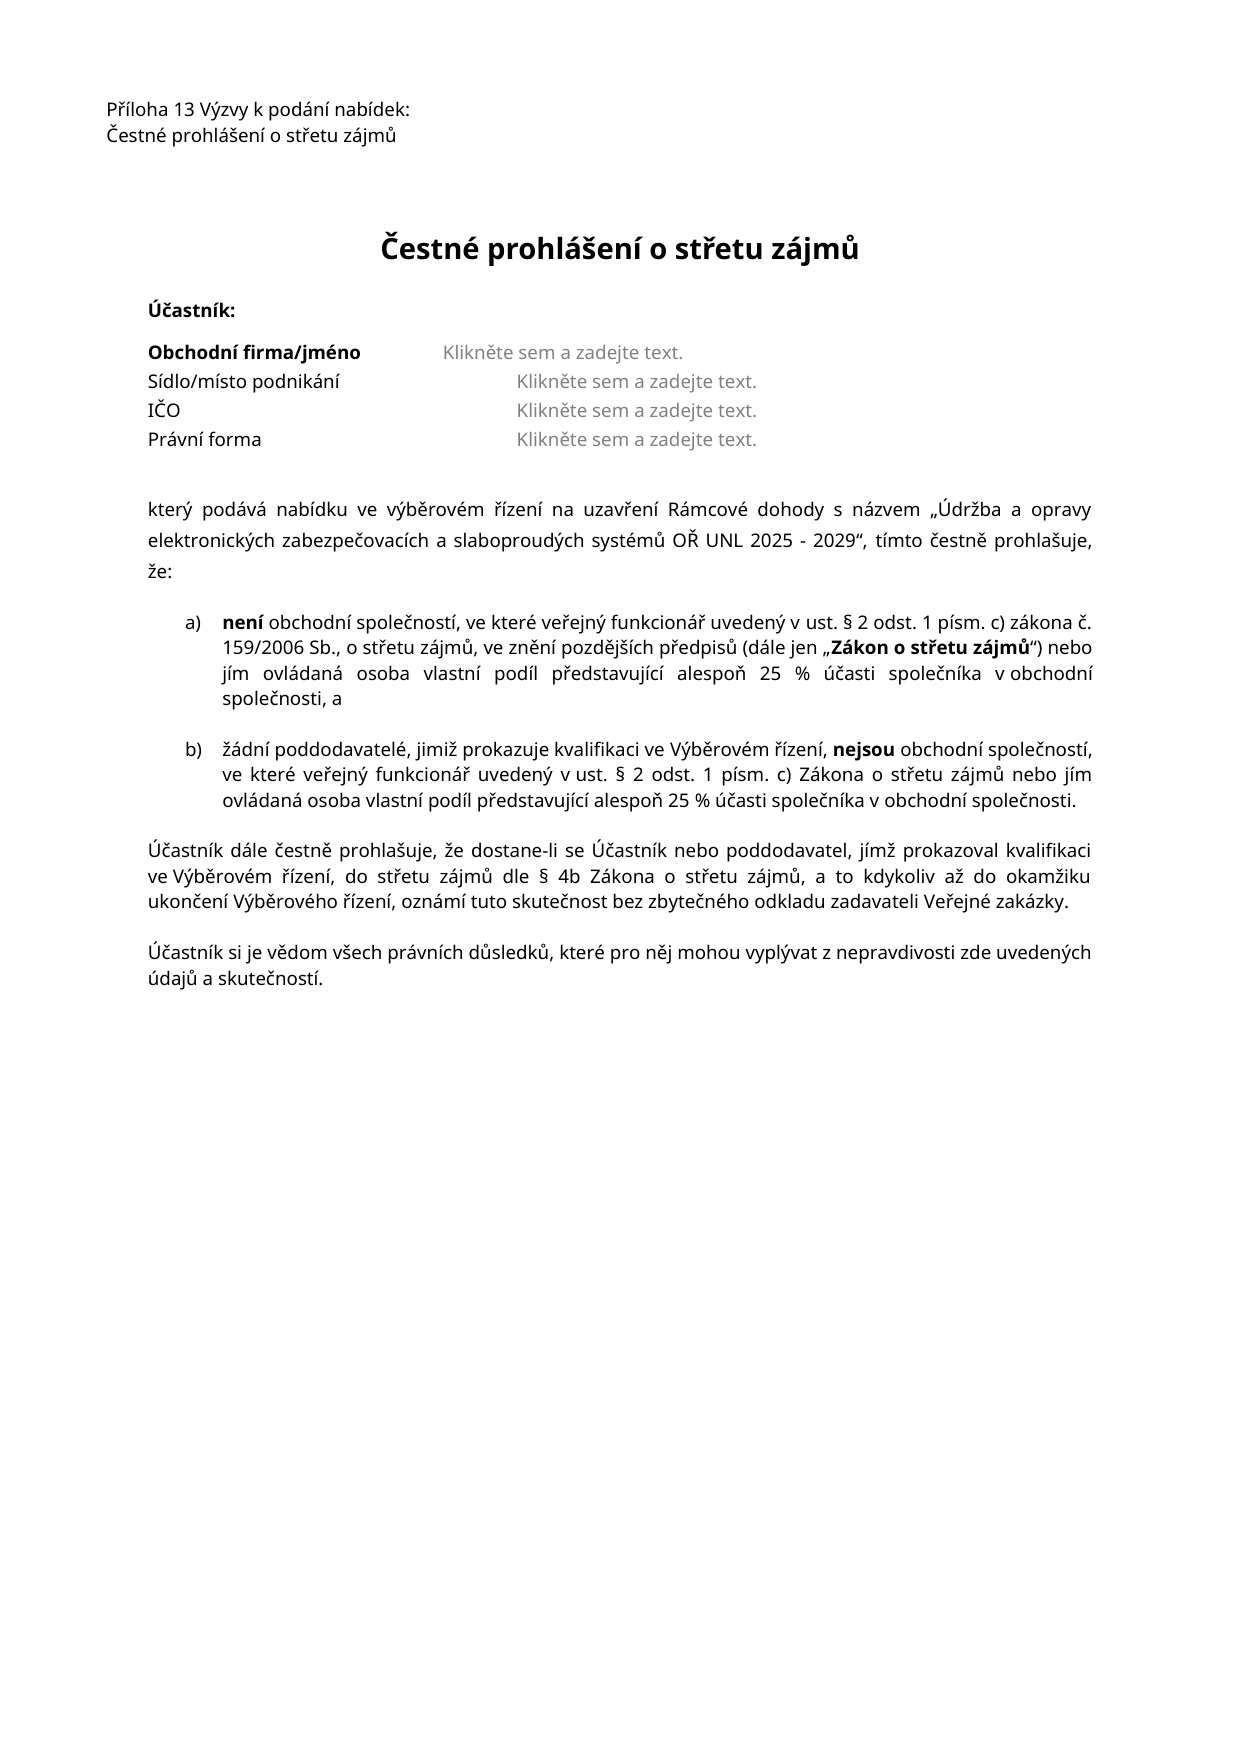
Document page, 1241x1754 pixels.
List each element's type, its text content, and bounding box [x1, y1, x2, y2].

title Čestné prohlášení o střetu zájmů [148, 228, 1093, 268]
text IČO [148, 394, 1093, 423]
list není obchodní společností, ve které veřejný funkcionář uvedený v ust. § 2 odst. 1 písm. c) zákona č. 159/2006 Sb., o střetu zájmů, ve znění pozdějších předpisů (dále jen „Zákon o střetu zájmů“) nebo jím ovládaná osoba vlastní podíl představující alespoň 25 % účasti společníka v obchodní společnosti, a [185, 609, 1093, 711]
text Obchodní firma/jméno [148, 336, 1093, 365]
text Právní forma [148, 423, 1093, 452]
text Účastník: [148, 293, 1093, 324]
list žádní poddodavatelé, jimiž prokazuje kvalifikaci ve Výběrovém řízení, nejsou obchodní společností, ve které veřejný funkcionář uvedený v ust. § 2 odst. 1 písm. c) Zákona o střetu zájmů nebo jím ovládaná osoba vlastní podíl představující alespoň 25 % účasti společníka v obchodní společnosti. [185, 736, 1093, 813]
text Účastník dále čestně prohlašuje, že dostane-li se Účastník nebo poddodavatel, jímž prokazoval kvalifikaci ve Výběrovém řízení, do střetu zájmů dle § 4b Zákona o střetu zájmů, a to kdykoliv až do okamžiku ukončení Výběrového řízení, oznámí tuto skutečnost bez zbytečného odkladu zadavateli Veřejné zakázky. [148, 838, 1093, 914]
text který podává nabídku ve výběrovém řízení na uzavření Rámcové dohody s názvem „Údržba a opravy elektronických zabezpečovacích a slaboproudých systémů OŘ UNL 2025 - 2029“, tímto čestně prohlašuje, že: [148, 490, 1093, 584]
text Účastník si je vědom všech právních důsledků, které pro něj mohou vyplývat z nepravdivosti zde uvedených údajů a skutečností. [148, 939, 1093, 990]
text Sídlo/místo podnikání [148, 365, 1093, 394]
